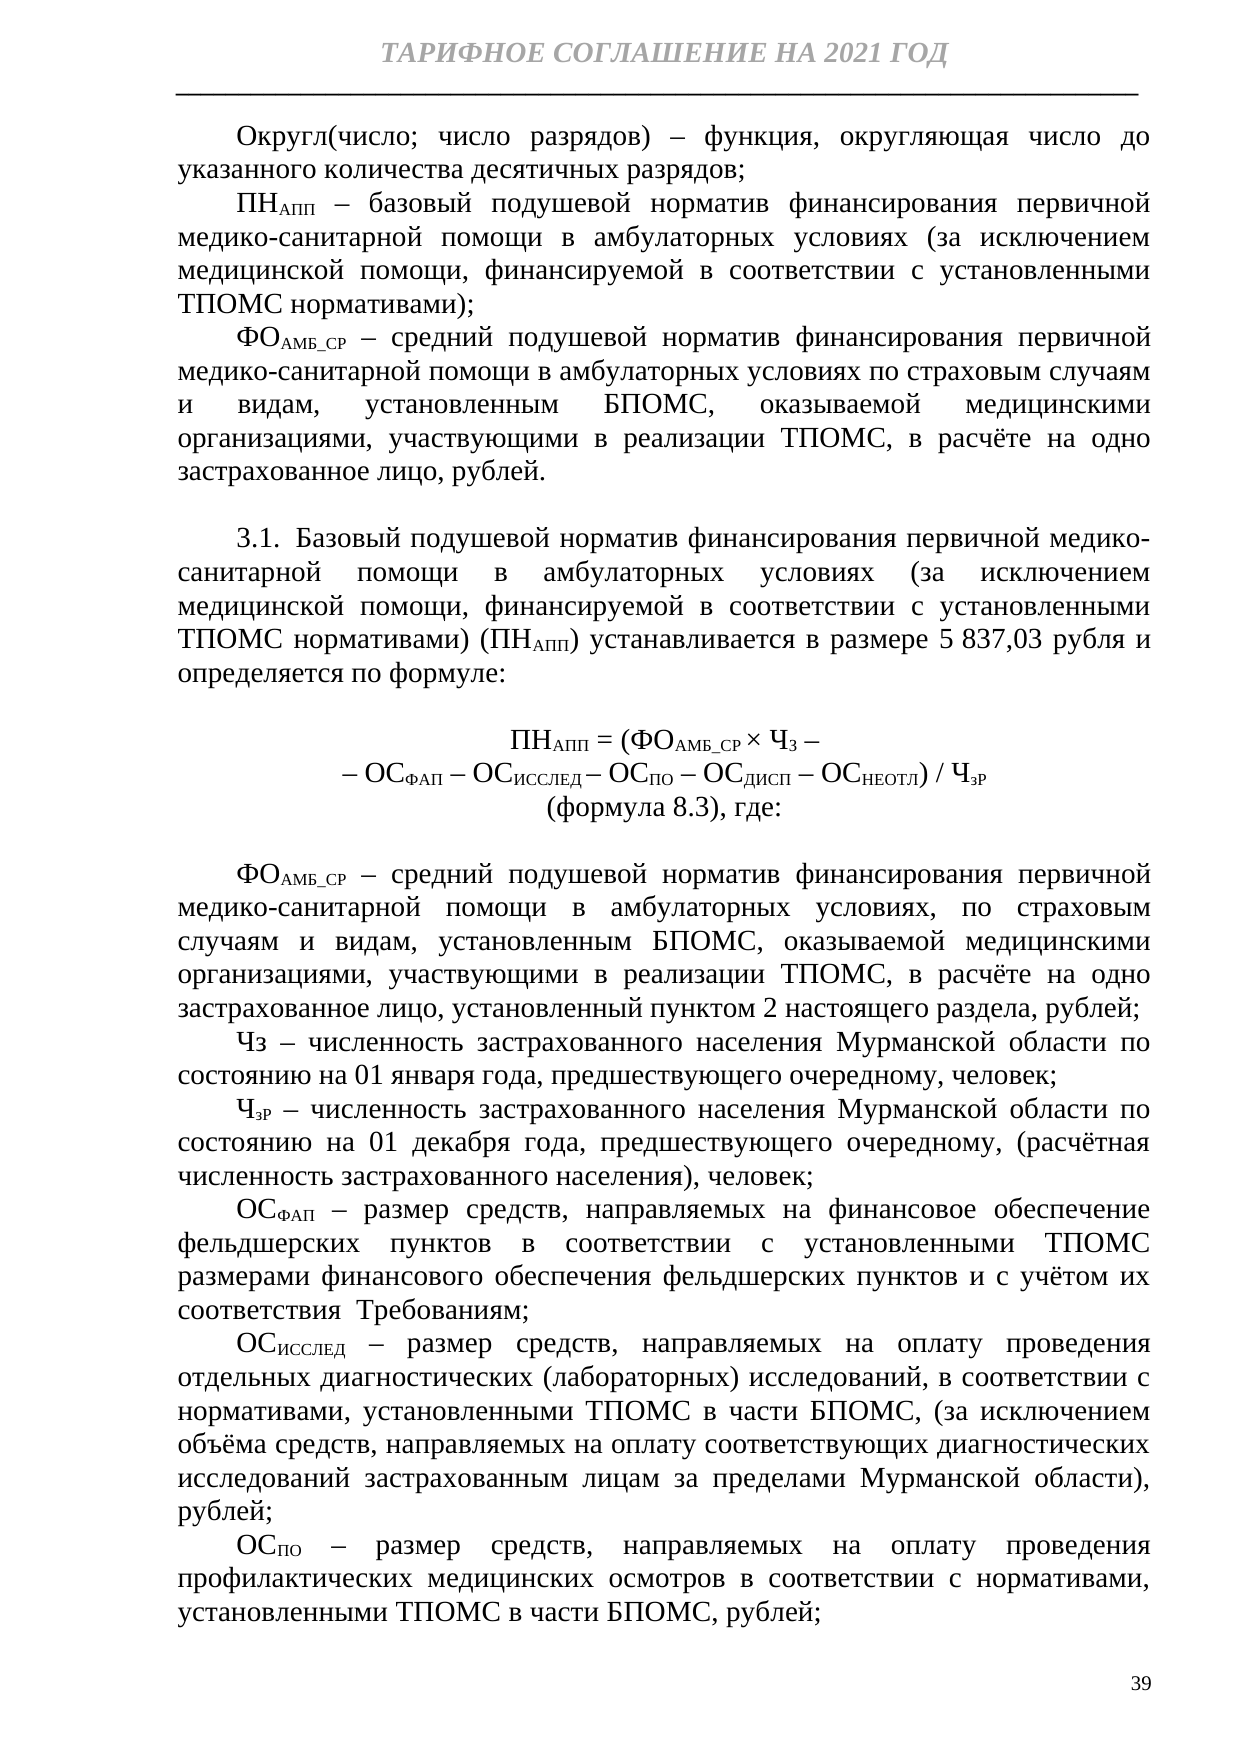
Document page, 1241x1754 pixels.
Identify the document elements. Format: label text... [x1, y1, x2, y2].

text (формула 8.3), где: [177, 789, 1152, 822]
text ОСПО – размер средств, направляемых на оплату проведения профилактических медицинских осмотров в соответствии с нормативами, установленными ТПОМС в части БПОМС, рублей; [177, 1527, 1152, 1627]
text ФОАМБ_СР – средний подушевой норматив финансирования первичной медико-санитарной помощи в амбулаторных условиях, по страховым случаям и видам, установленным БПОМС, оказываемой медицинскими организациями, участвующими в реализации ТПОМС, в расчёте на одно застрахованное лицо, установленный пунктом 2 настоящего раздела, рублей; [177, 856, 1152, 1024]
text Чз – численность застрахованного населения Мурманской области по состоянию на 01 января года, предшествующего очередному, человек; [177, 1024, 1152, 1091]
text ПНАПП = (ФОАМБ_СР × ЧЗ – [177, 722, 1152, 755]
list ПНАПП – базовый подушевой норматив финансирования первичной медико-санитарной помощи в амбулаторных условиях (за исключением медицинской помощи, финансируемой в соответствии с установленными ТПОМС нормативами); [177, 185, 1152, 319]
text ОСИССЛЕД – размер средств, направляемых на оплату проведения отдельных диагностических (лабораторных) исследований, в соответствии с нормативами, установленными ТПОМС в части БПОМС, (за исключением объёма средств, направляемых на оплату соответствующих диагностических исследований застрахованным лицам за пределами Мурманской области), рублей; [177, 1326, 1152, 1527]
text ЧзР – численность застрахованного населения Мурманской области по состоянию на 01 декабря года, предшествующего очередному, (расчётная численность застрахованного населения), человек; [177, 1091, 1152, 1191]
list Базовый подушевой норматив финансирования первичной медико-санитарной помощи в амбулаторных условиях (за исключением медицинской помощи, финансируемой в соответствии с установленными ТПОМС нормативами) (ПНАПП) устанавливается в размере 5 837,03 рубля и определяется по формуле: [177, 521, 1152, 688]
text Округл(число; число разрядов) – функция, округляющая число до указанного количества десятичных разрядов; [177, 118, 1152, 185]
text – ОСФАП – ОСИССЛЕД – ОСПО – ОСДИСП – ОСНЕОТЛ) / ЧзР [177, 755, 1152, 789]
list ФОАМБ_СР – средний подушевой норматив финансирования первичной медико-санитарной помощи в амбулаторных условиях по страховым случаям и видам, установленным БПОМС, оказываемой медицинскими организациями, участвующими в реализации ТПОМС, в расчёте на одно застрахованное лицо, рублей. [177, 319, 1152, 487]
text ОСФАП – размер средств, направляемых на финансовое обеспечение фельдшерских пунктов в соответствии с установленными ТПОМС размерами финансового обеспечения фельдшерских пунктов и с учётом их соответствия Требованиям; [177, 1191, 1152, 1326]
